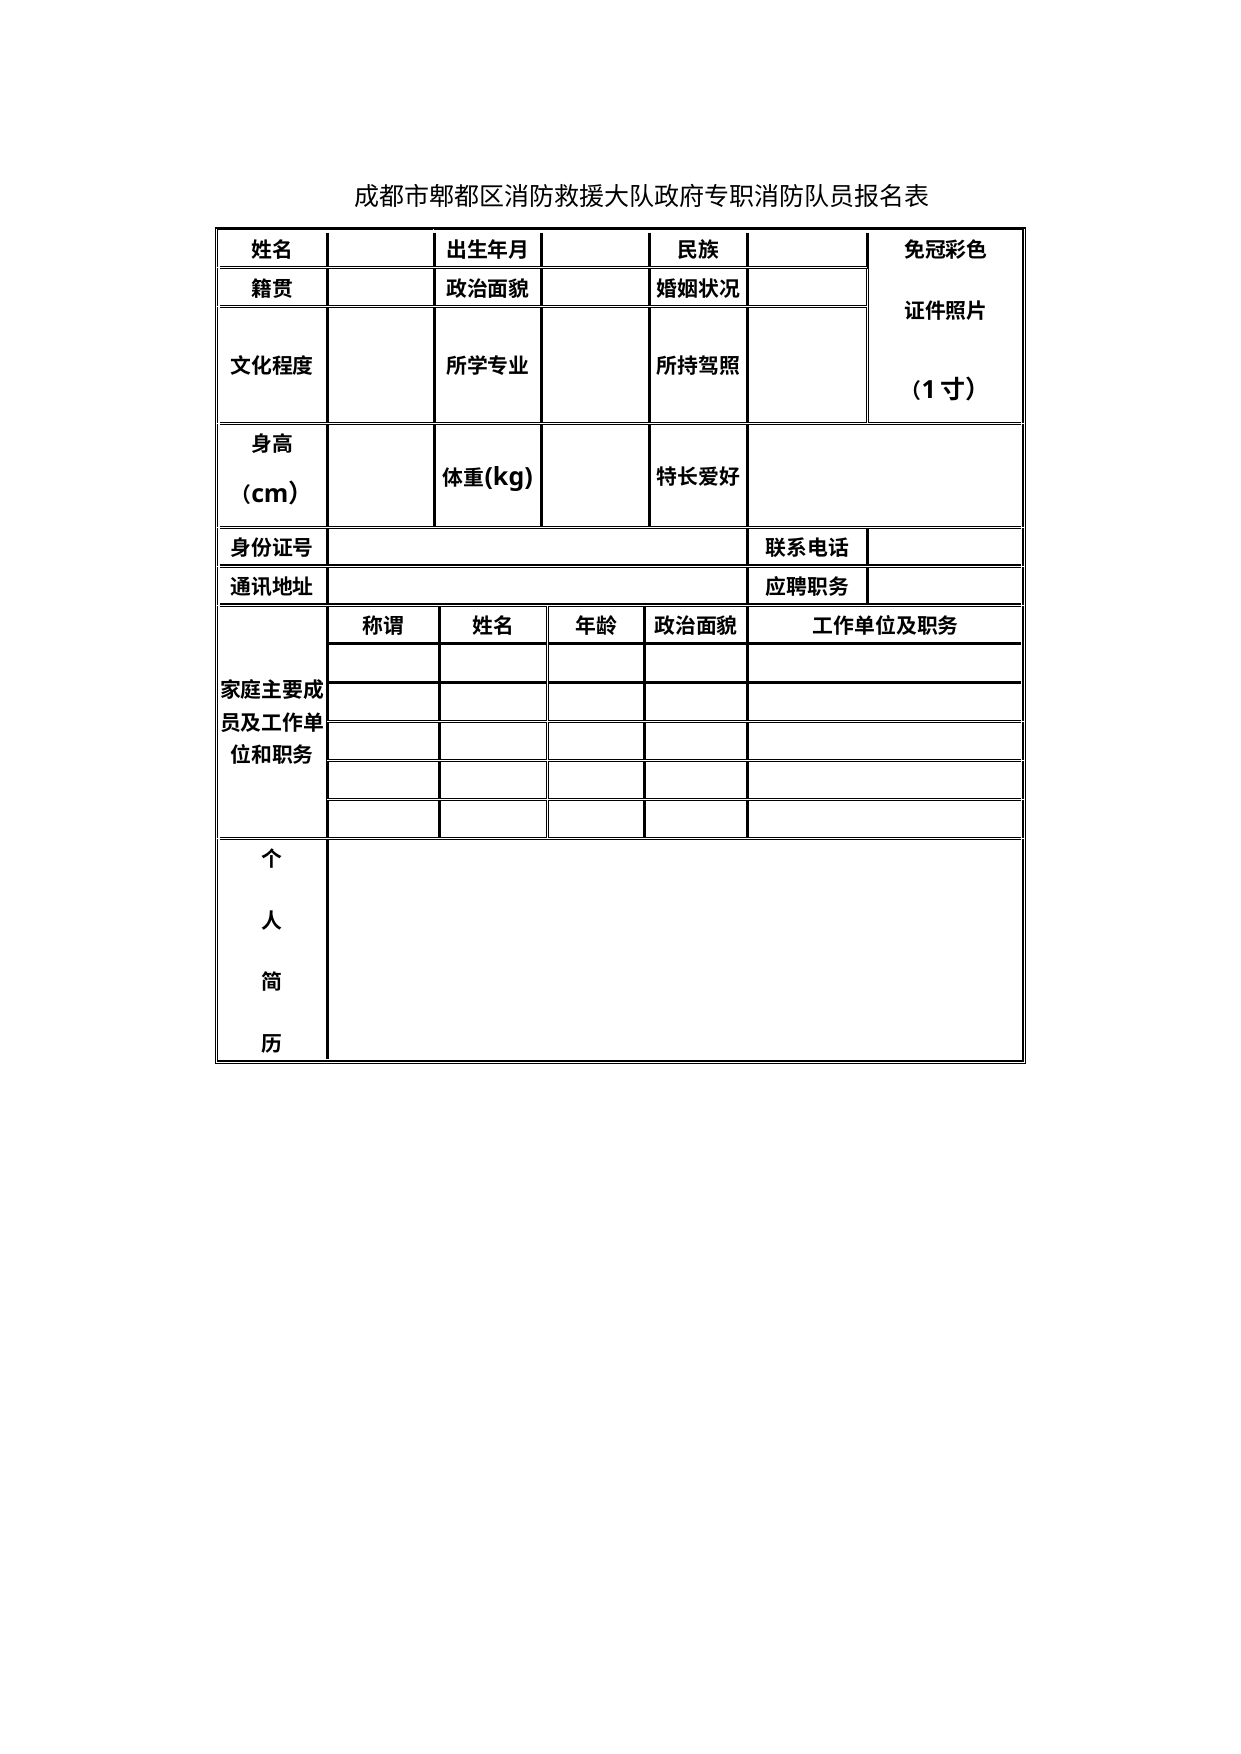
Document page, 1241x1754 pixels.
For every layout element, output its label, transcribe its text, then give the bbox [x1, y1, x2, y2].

table_cell [441, 645, 546, 681]
table_cell [549, 801, 643, 836]
table_cell 联系电话 [749, 529, 866, 564]
table_cell [543, 308, 648, 422]
table_cell [646, 801, 746, 836]
table_cell [549, 645, 643, 681]
table_cell 文化程度 [216, 305, 327, 422]
table_header [747, 230, 867, 266]
table_cell [329, 801, 438, 836]
table_cell 身高（cm） [216, 422, 327, 526]
table_cell [646, 762, 746, 797]
table_cell [543, 425, 648, 526]
table_cell [329, 762, 438, 797]
table_cell [646, 645, 746, 681]
table_cell [441, 801, 546, 836]
table_cell [749, 308, 866, 422]
table_cell [867, 526, 1024, 564]
table_cell [749, 681, 1022, 720]
table_header [327, 229, 434, 266]
table_cell [329, 269, 433, 305]
table_cell [329, 425, 433, 526]
table_cell [747, 759, 1024, 797]
table_cell 特长爱好 [651, 425, 746, 526]
table_header 免冠彩色 证件照片 （1寸） [867, 230, 1022, 422]
table_cell [329, 684, 438, 720]
table_cell [327, 836, 1023, 1060]
table_cell [329, 645, 438, 681]
table_cell [441, 762, 546, 797]
table_cell [329, 529, 746, 564]
table_cell 政治面貌 [436, 269, 540, 305]
table_cell 所学专业 [436, 308, 540, 422]
table_cell [329, 723, 438, 759]
table_cell [329, 308, 433, 422]
table_cell 家庭主要成员及工作单位和职务 [218, 603, 326, 836]
table_header [541, 230, 649, 266]
table_cell [646, 723, 746, 759]
table_cell [646, 684, 746, 720]
table_cell 政治面貌 [646, 607, 746, 642]
table_header 出生年月 [434, 230, 541, 266]
table_cell [441, 723, 546, 759]
table_cell 应聘职务 [749, 568, 866, 603]
table_cell 年龄 [549, 607, 643, 642]
table_cell [749, 269, 866, 305]
table_cell [869, 564, 1023, 603]
table_cell 身份证号 [216, 526, 327, 564]
table_cell 工作单位及职务 [749, 603, 1023, 642]
table_cell [749, 798, 1023, 836]
table_cell [549, 762, 643, 797]
text 成都市郫都区消防救援大队政府专职消防队员报名表 [187, 162, 1053, 227]
table_header 姓名 [218, 230, 327, 266]
table_cell [747, 422, 1024, 526]
table_cell [543, 269, 648, 305]
table_cell 籍贯 [216, 266, 327, 305]
table_cell [749, 642, 1022, 681]
table_cell [549, 684, 643, 720]
table_cell 婚姻状况 [651, 269, 746, 305]
table_cell 通讯地址 [218, 564, 326, 603]
table_cell 体重(kg) [436, 425, 540, 526]
table_cell 个 人 简 历 [218, 836, 327, 1060]
table_cell [329, 568, 746, 603]
table_cell [441, 684, 546, 720]
table_cell 所持驾照 [651, 308, 746, 422]
table_cell [747, 720, 1024, 759]
table_cell 称谓 [329, 607, 438, 642]
table_cell [549, 723, 643, 759]
table_header 民族 [649, 230, 747, 266]
table_cell 姓名 [441, 607, 546, 642]
